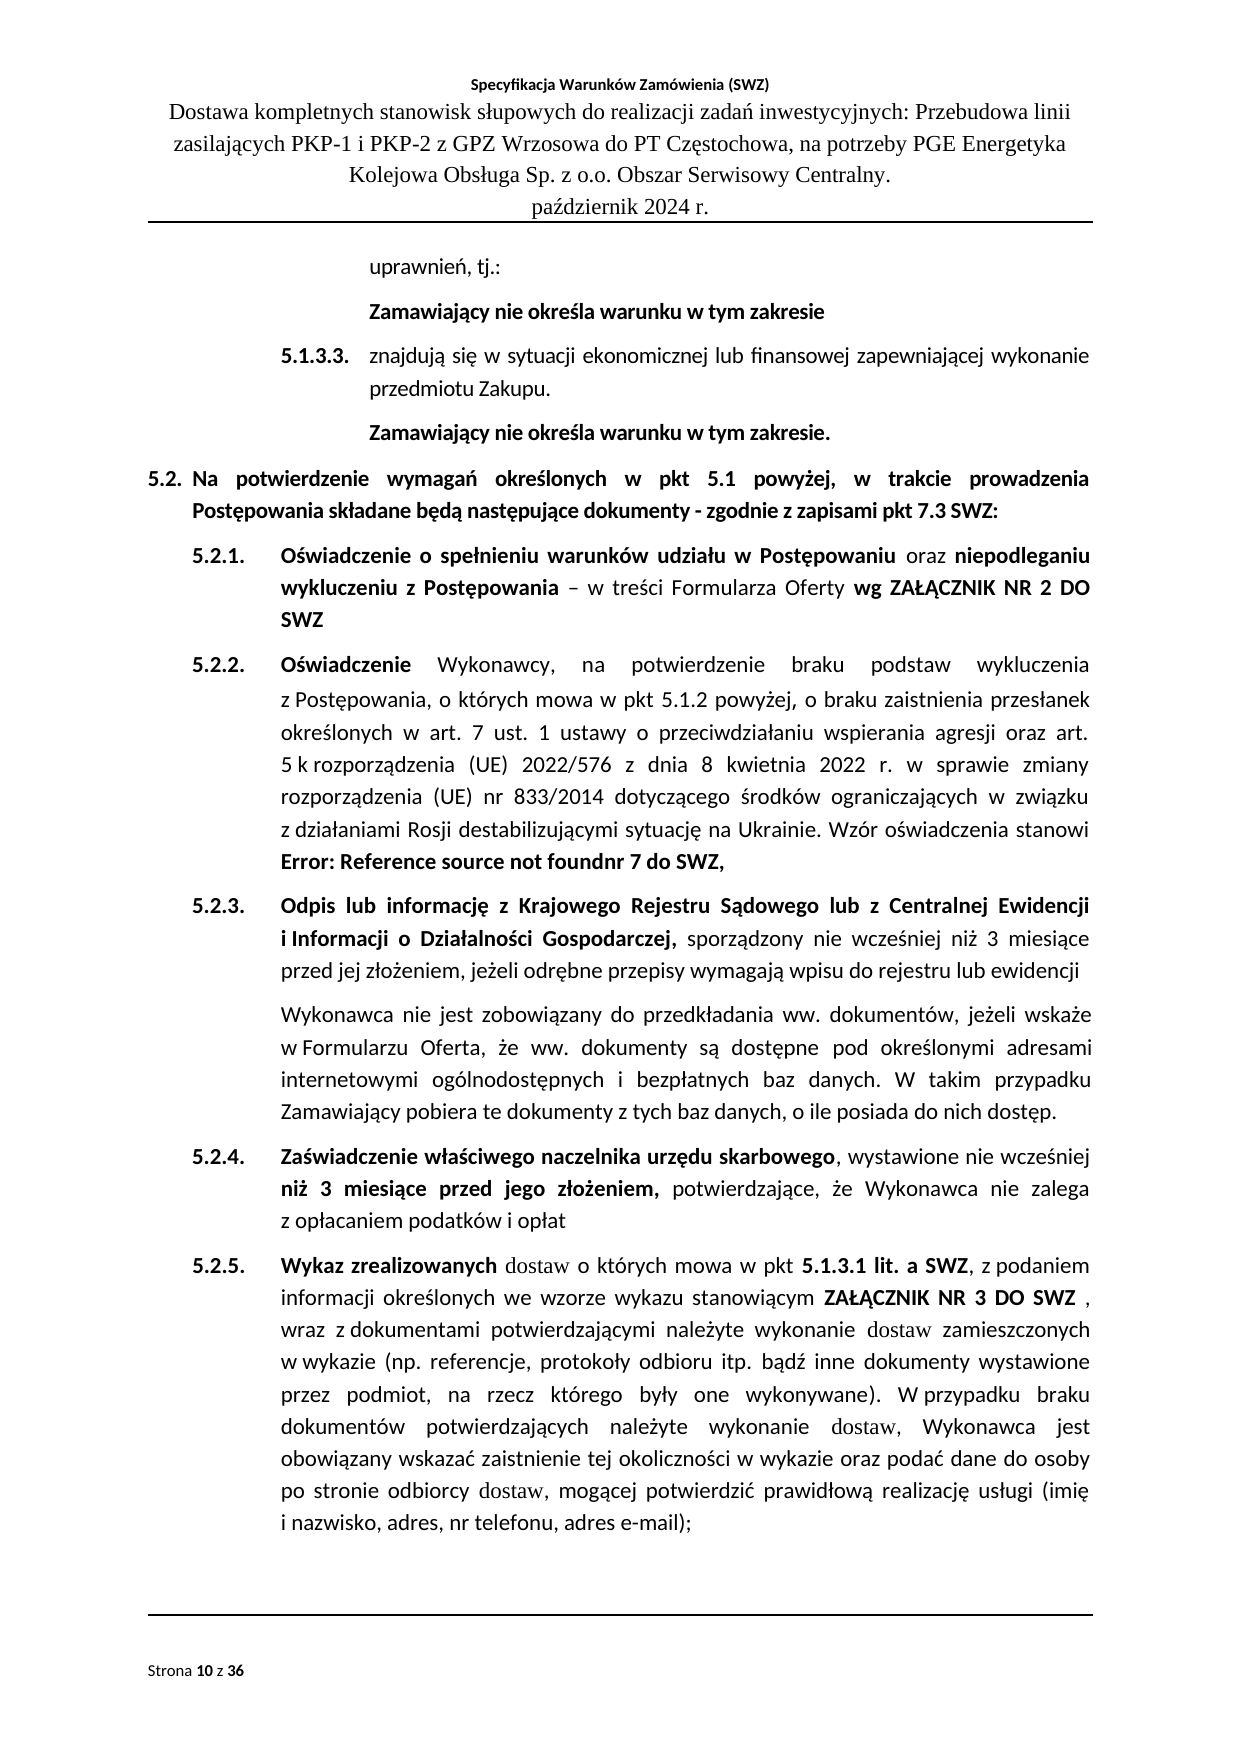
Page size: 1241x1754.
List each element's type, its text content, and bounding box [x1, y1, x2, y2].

list znajdują się w sytuacji ekonomicznej lub finansowej zapewniającej wykonanie przedmiotu Zakupu. [281, 341, 1090, 402]
list Odpis lub informację z Krajowego Rejestru Sądowego lub z Centralnej Ewidencji i Informacji o Działalności Gospodarczej, sporządzony nie wcześniej niż 3 miesiące przed jej złożeniem, jeżeli odrębne przepisy wymagają wpisu do rejestru lub ewidencji [192, 892, 1090, 984]
list Zaświadczenie właściwego naczelnika urzędu skarbowego, wystawione nie wcześniej niż 3 miesiące przed jego złożeniem, potwierdzające, że Wykonawca nie zalega z opłacaniem podatków i opłat [192, 1142, 1090, 1234]
list Wykaz zrealizowanych o których mowa w pkt 5.1.3.1 lit. a SWZ, z podaniem informacji określonych we wzorze wykazu stanowiącym Załącznik nr 3 do SWZ, wraz z dokumentami potwierdzającymi należyte wykonanie zamieszczonych w wykazie (np. referencje, protokoły odbioru itp. bądź inne dokumenty wystawione przez podmiot, na rzecz którego były one wykonywane). W przypadku braku dokumentów potwierdzających należyte wykonanie , Wykonawca jest obowiązany wskazać zaistnienie tej okoliczności w wykazie oraz podać dane do osoby po stronie odbiorcy , mogącej potwierdzić prawidłową realizację usługi (imię i nazwisko, adres, nr telefonu, adres e-mail); [192, 1251, 1090, 1536]
text Zamawiający nie określa warunku w tym zakresie. [207, 418, 1093, 446]
list Zamawiający nie określa warunku w tym zakresie [369, 297, 1090, 325]
list Na potwierdzenie wymagań określonych w pkt 5.1 powyżej, w trakcie prowadzenia Postępowania składane będą następujące dokumenty - zgodnie z zapisami pkt 7.3 SWZ: [148, 464, 1090, 524]
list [281, 252, 1090, 280]
text Wykonawca nie jest zobowiązany do przedkładania ww. dokumentów, jeżeli wskaże w Formularzu Oferta, że ww. dokumenty są dostępne pod określonymi adresami internetowymi ogólnodostępnych i bezpłatnych baz danych. W takim przypadku Zamawiający pobiera te dokumenty z tych baz danych, o ile posiada do nich dostęp. [148, 1001, 1093, 1125]
list Oświadczenie o spełnieniu warunków udziału w Postępowaniu oraz niepodleganiu wykluczeniu z Postępowania – w treści Formularza Oferty wg Załącznik nr 2 do SWZ [192, 541, 1090, 633]
